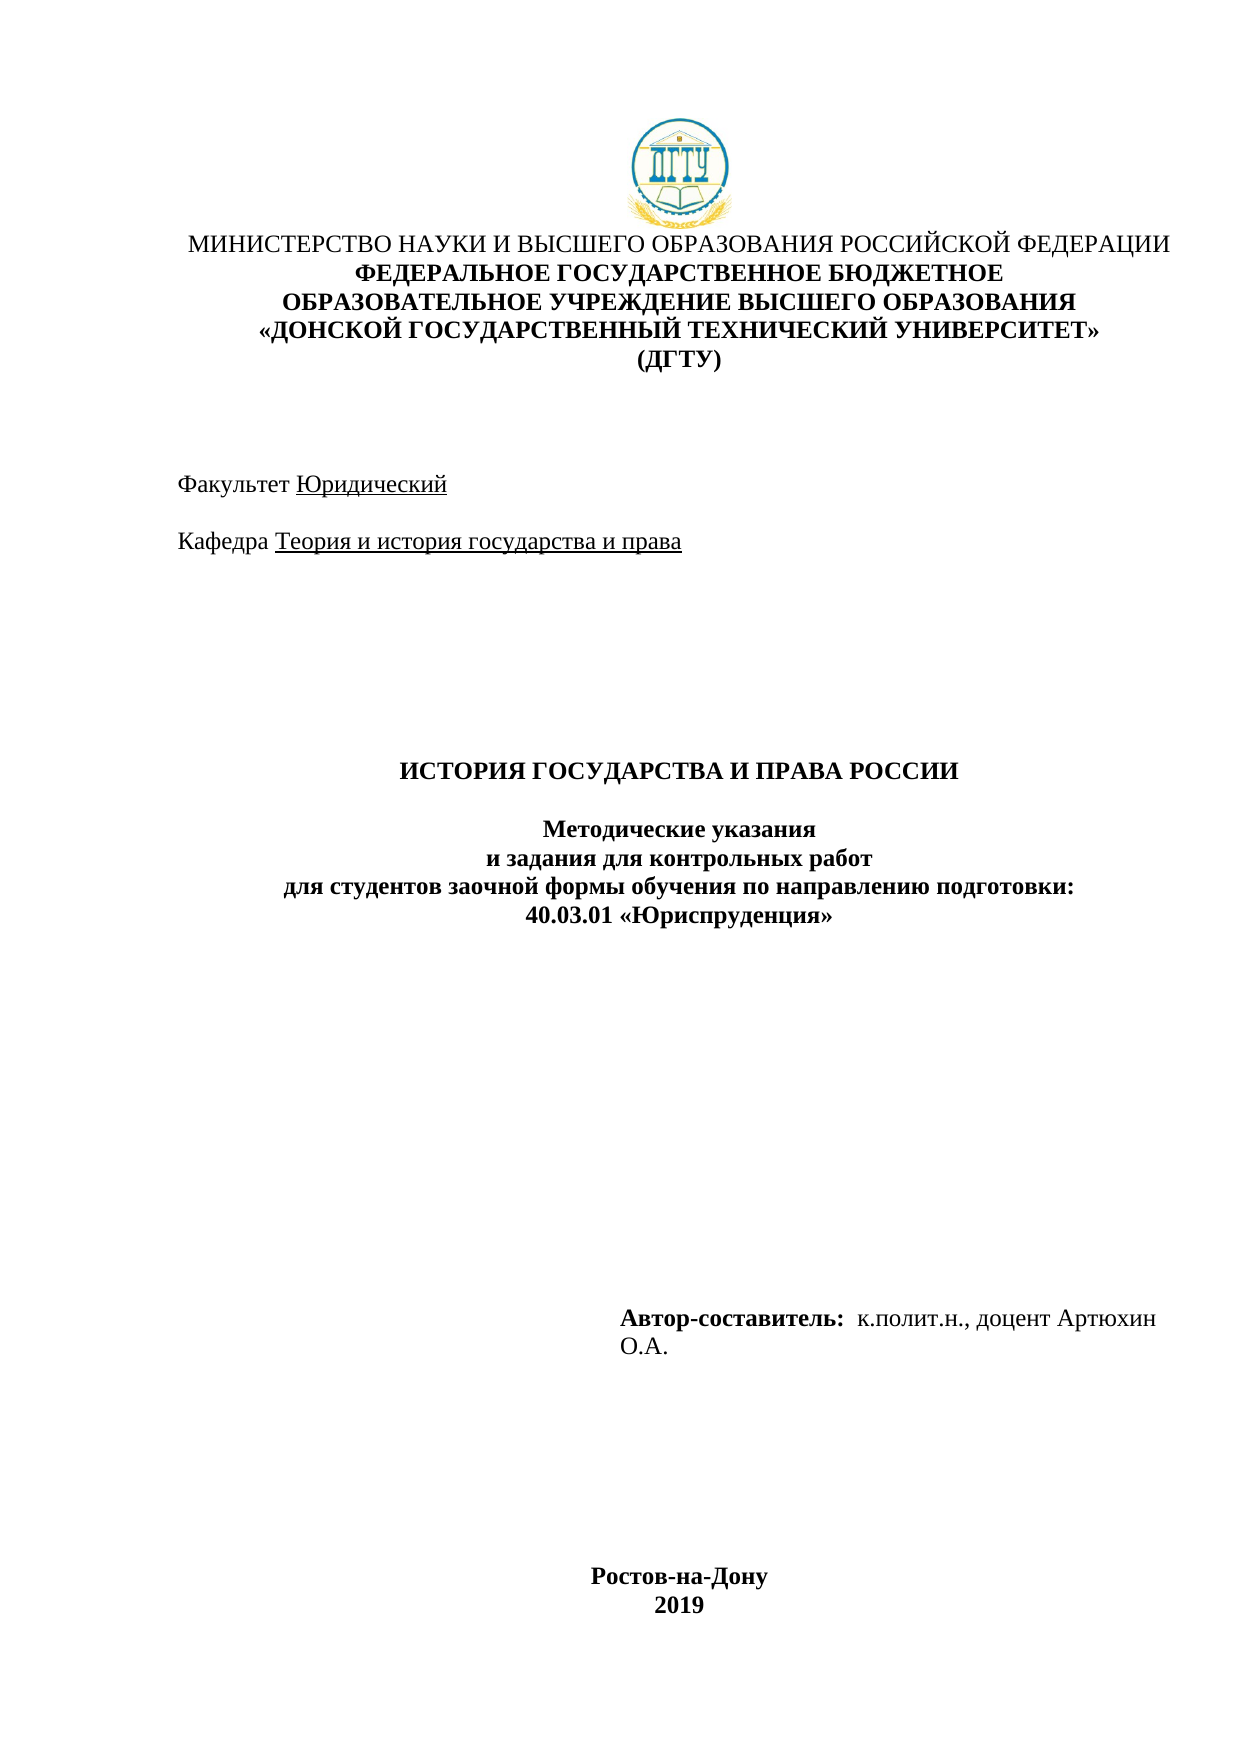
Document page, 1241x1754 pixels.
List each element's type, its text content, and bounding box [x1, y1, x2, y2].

text Методические указания [177, 814, 1181, 843]
text «ДОНСКОЙ ГОСУДАРСТВЕННЫЙ ТЕХНИЧЕСКИЙ УНИВЕРСИТЕТ» [177, 316, 1181, 344]
text ФЕДЕРАЛЬНОЕ ГОСУДАРСТВЕННОЕ БЮДЖЕТНОЕ [177, 258, 1181, 287]
text Кафедра Теория и история государства и права [177, 526, 1181, 555]
text Ростов-на-Дону [177, 1561, 1181, 1590]
text Автор-составитель: к.полит.н., доцент Артюхин О.А. [620, 1303, 1181, 1360]
text (ДГТУ) [177, 344, 1181, 373]
text 2019 [177, 1590, 1181, 1619]
text ОБРАЗОВАТЕЛЬНОЕ УЧРЕЖДЕНИЕ ВЫСШЕГО ОБРАЗОВАНИЯ [177, 287, 1181, 316]
text ИСТОРИЯ ГОСУДАРСТВА И ПРАВА РОССИИ [177, 756, 1181, 785]
text Факультет Юридический [177, 469, 1181, 498]
picture [627, 118, 732, 229]
text для студентов заочной формы обучения по направлению подготовки: [177, 871, 1181, 900]
text МИНИСТЕРСТВО НАУКИ И ВЫСШЕГО ОБРАЗОВАНИЯ РОССИЙСКОЙ ФЕДЕРАЦИИ [177, 229, 1181, 258]
text и задания для контрольных работ [177, 843, 1181, 871]
text 40.03.01 «Юриспруденция» [177, 900, 1181, 929]
